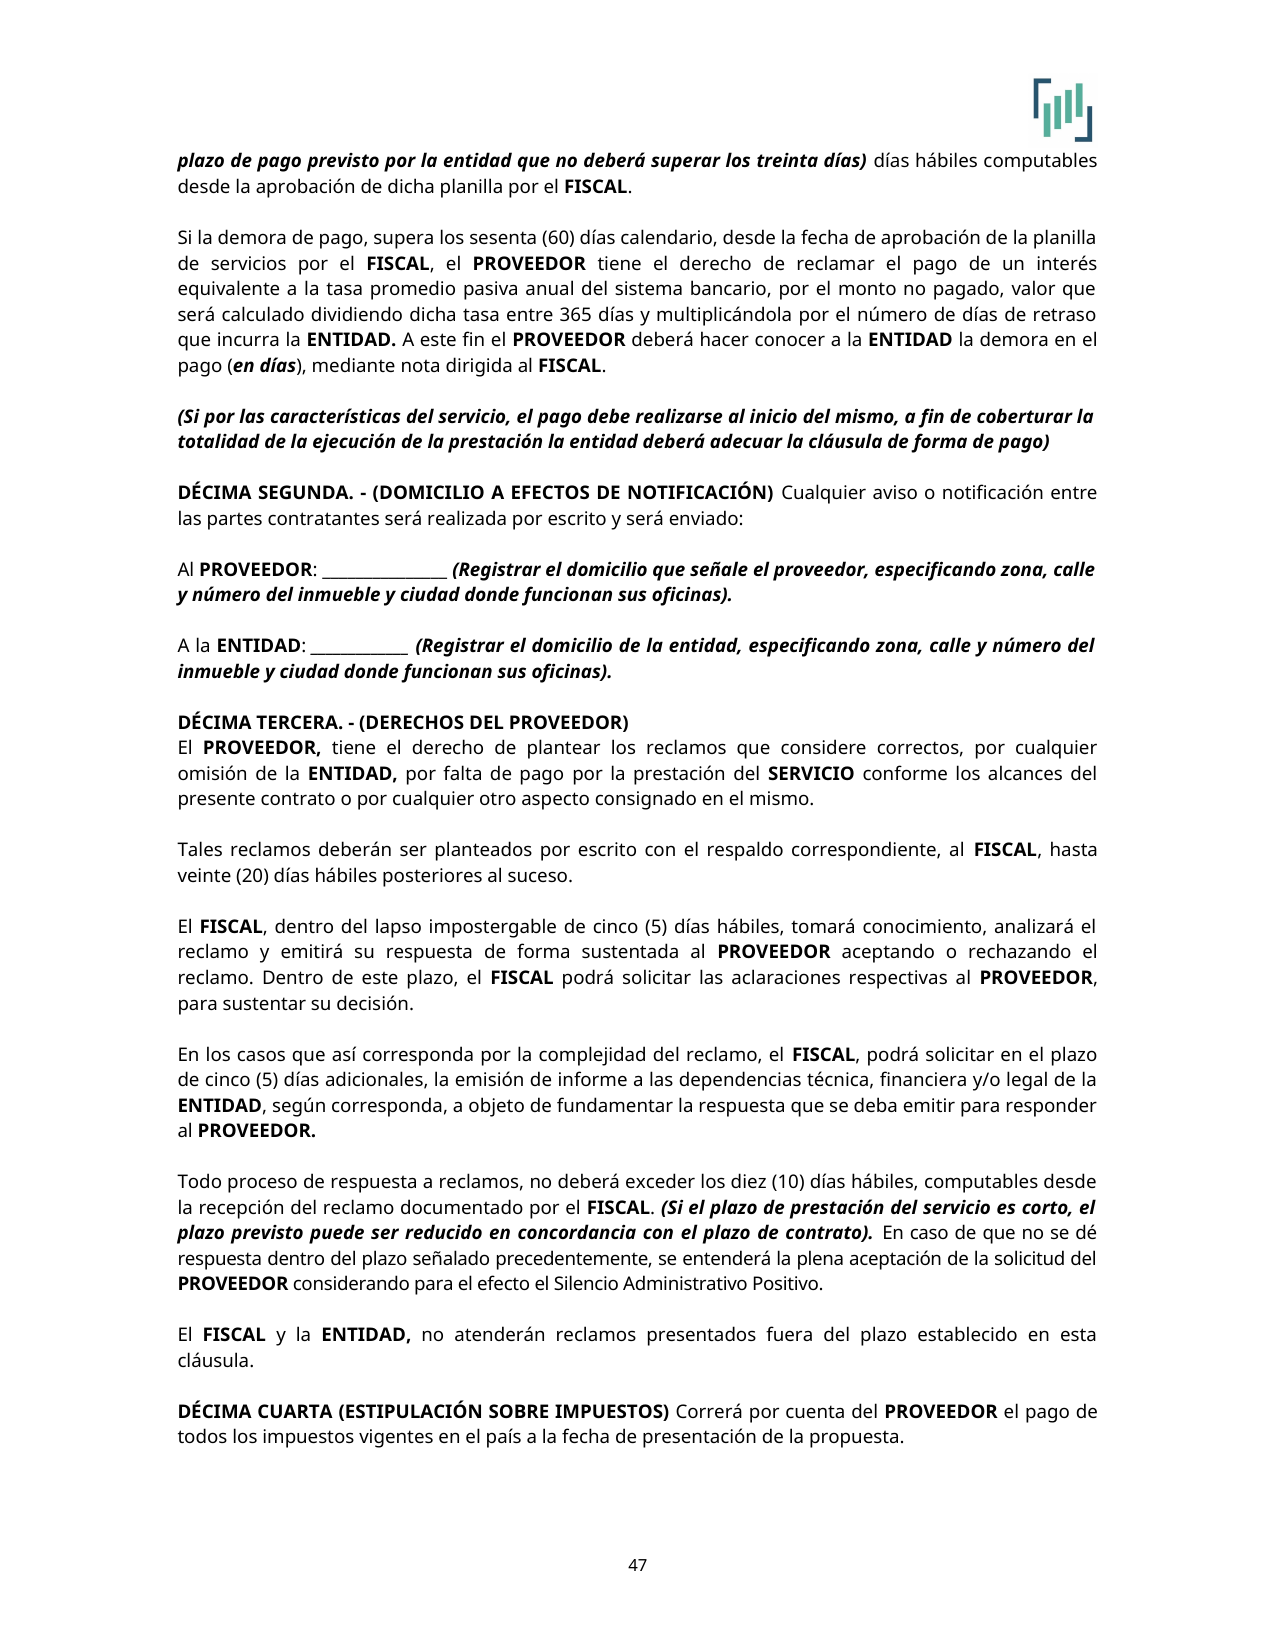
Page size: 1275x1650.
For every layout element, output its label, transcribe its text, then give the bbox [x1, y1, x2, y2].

text DÉCIMA SEGUNDA. - (DOMICILIO A EFECTOS DE NOTIFICACIÓN) Cualquier aviso o notificación entre las partes contratantes será realizada por escrito y será enviado: [177, 479, 1098, 531]
picture [1028, 73, 1098, 148]
text (Si por las características del servicio, el pago debe realizarse al inicio del mismo, a fin de coberturar la totalidad de la ejecución de la prestación la entidad deberá adecuar la cláusula de forma de pago) [177, 403, 1098, 454]
text DÉCIMA CUARTA (ESTIPULACIÓN SOBRE IMPUESTOS) Correrá por cuenta del PROVEEDOR el pago de todos los impuestos vigentes en el país a la fecha de presentación de la propuesta. [177, 1398, 1098, 1449]
text Todo proceso de respuesta a reclamos, no deberá exceder los diez (10) días hábiles, computables desde la recepción del reclamo documentado por el FISCAL. (Si el plazo de prestación del servicio es corto, el plazo previsto puede ser reducido en concordancia con el plazo de contrato). En caso de que no se dé respuesta dentro del plazo señalado precedentemente, se entenderá la plena aceptación de la solicitud del PROVEEDOR considerando para el efecto el Silencio Administrativo Positivo. [177, 1168, 1098, 1296]
text El FISCAL, dentro del lapso impostergable de cinco (5) días hábiles, tomará conocimiento, analizará el reclamo y emitirá su respuesta de forma sustentada al PROVEEDOR aceptando o rechazando el reclamo. Dentro de este plazo, el FISCAL podrá solicitar las aclaraciones respectivas al PROVEEDOR, para sustentar su decisión. [177, 913, 1098, 1015]
text Tales reclamos deberán ser planteados por escrito con el respaldo correspondiente, al FISCAL, hasta veinte (20) días hábiles posteriores al suceso. [177, 837, 1098, 888]
text A la ENTIDAD: _____________ (Registrar el domicilio de la entidad, especificando zona, calle y número del inmueble y ciudad donde funcionan sus oficinas). [177, 633, 1098, 684]
text Al PROVEEDOR: _______________ (Registrar el domicilio que señale el proveedor, especificando zona, calle y número del inmueble y ciudad donde funcionan sus oficinas). [177, 556, 1098, 607]
text DÉCIMA TERCERA. - (DERECHOS DEL PROVEEDOR) [177, 709, 1098, 735]
text El FISCAL y la ENTIDAD, no atenderán reclamos presentados fuera del plazo establecido en esta cláusula. [177, 1322, 1098, 1373]
text En los casos que así corresponda por la complejidad del reclamo, el FISCAL, podrá solicitar en el plazo de cinco (5) días adicionales, la emisión de informe a las dependencias técnica, financiera y/o legal de la ENTIDAD, según corresponda, a objeto de fundamentar la respuesta que se deba emitir para responder al PROVEEDOR. [177, 1041, 1098, 1143]
text El PROVEEDOR, tiene el derecho de plantear los reclamos que considere correctos, por cualquier omisión de la ENTIDAD, por falta de pago por la prestación del SERVICIO conforme los alcances del presente contrato o por cualquier otro aspecto consignado en el mismo. [177, 735, 1098, 811]
text Si la demora de pago, supera los sesenta (60) días calendario, desde la fecha de aprobación de la planilla de servicios por el FISCAL, el PROVEEDOR tiene el derecho de reclamar el pago de un interés equivalente a la tasa promedio pasiva anual del sistema bancario, por el monto no pagado, valor que será calculado dividiendo dicha tasa entre 365 días y multiplicándola por el número de días de retraso que incurra la ENTIDAD. A este fin el PROVEEDOR deberá hacer conocer a la ENTIDAD la demora en el pago (en días), mediante nota dirigida al FISCAL. [177, 224, 1098, 377]
